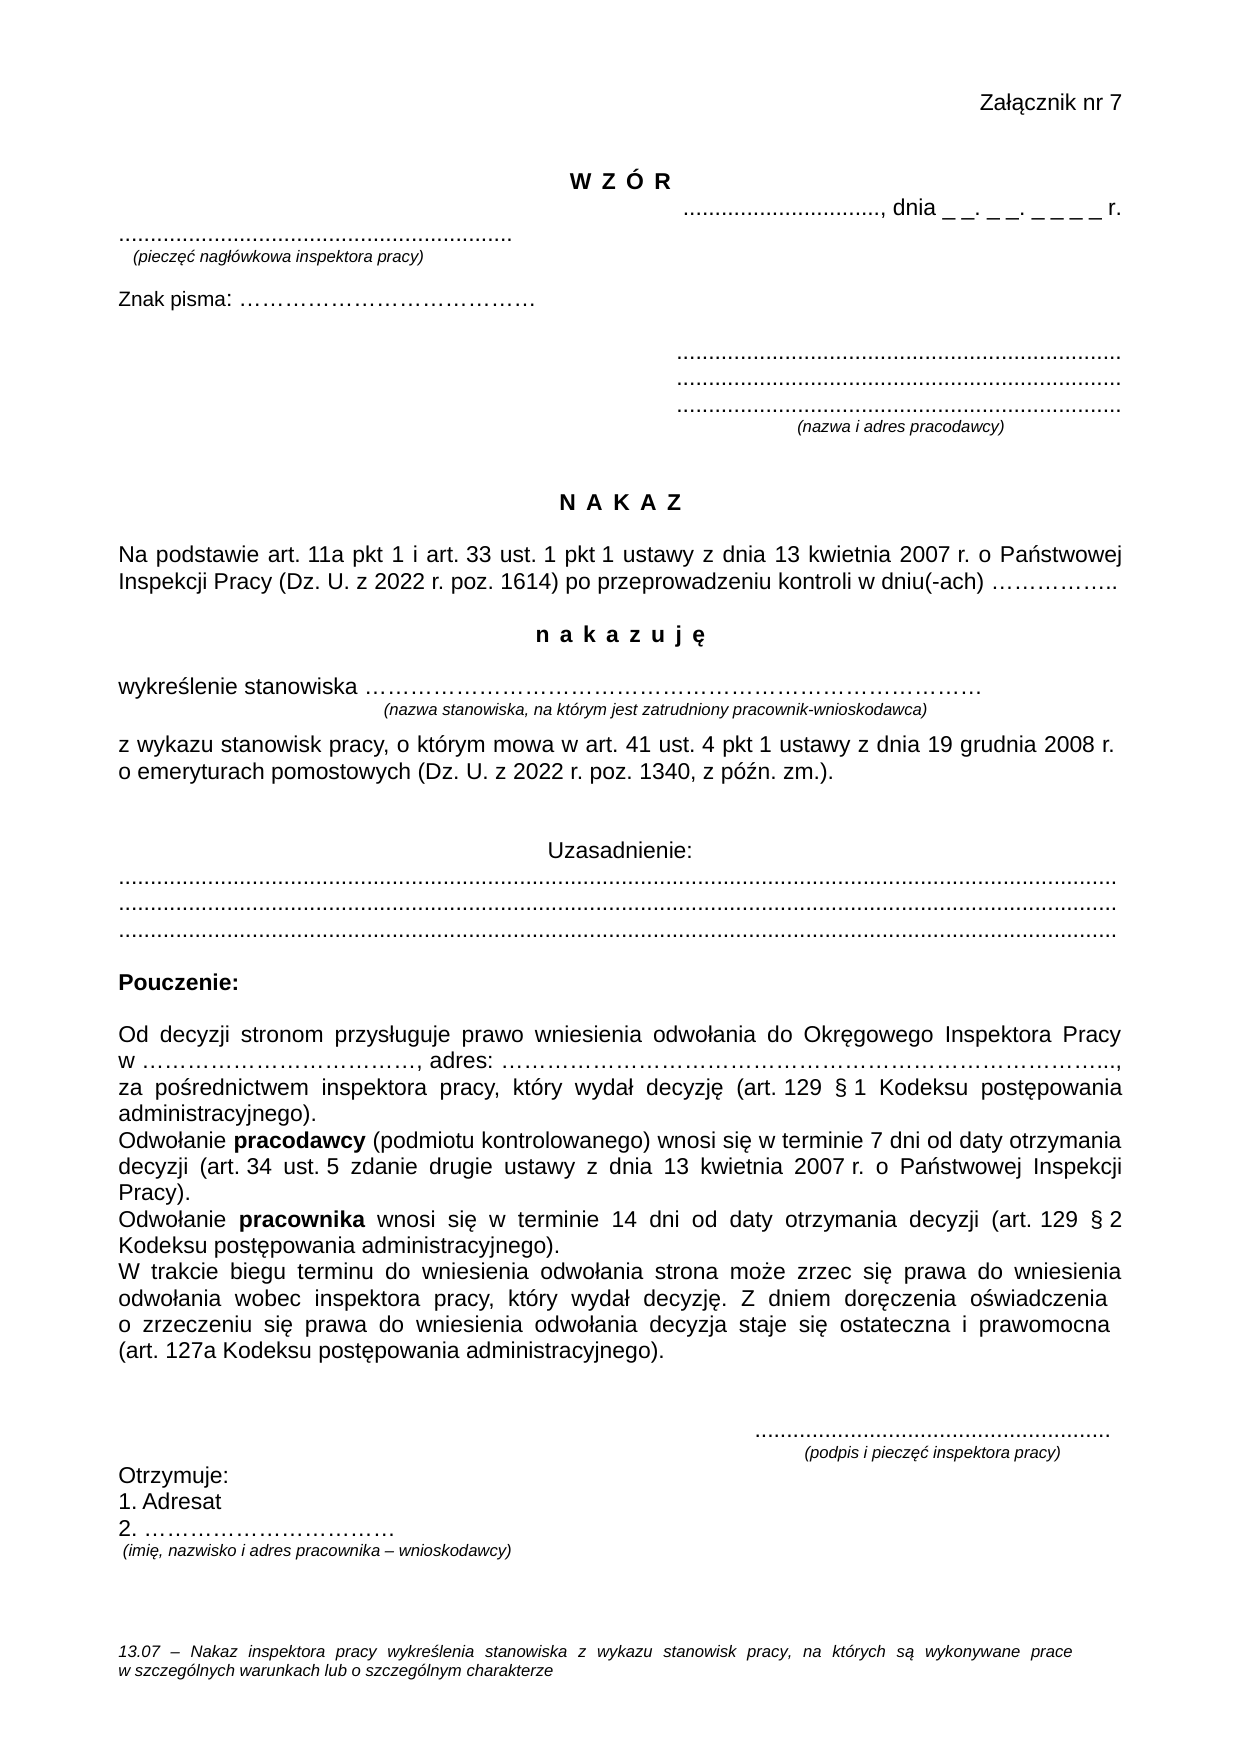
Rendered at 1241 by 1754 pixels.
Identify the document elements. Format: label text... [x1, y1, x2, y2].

text ............................................................................................................................................................. [118, 889, 1122, 916]
text Załącznik nr 7 [118, 89, 1122, 115]
text W trakcie biegu terminu do wniesienia odwołania strona może zrzec się prawa do wniesienia odwołania wobec inspektora pracy, który wydał decyzję. Z dniem doręczenia oświadczenia o zrzeczeniu się prawa do wniesienia odwołania decyzja staje się ostateczna i prawomocna (art. 127a Kodeksu postępowania administracyjnego). [118, 1258, 1122, 1364]
text Uzasadnienie: [118, 837, 1122, 863]
text 2. …………………………… [118, 1515, 1122, 1541]
text nakazuję [118, 621, 1122, 647]
text .............................................................. [118, 220, 1122, 247]
text ...................................................................... [118, 338, 1122, 364]
text Pouczenie: [118, 968, 1122, 995]
text ...................................................................... [118, 391, 1122, 417]
text NAKAZ [118, 489, 1122, 515]
text ...................................................................... [118, 364, 1122, 391]
text z wykazu stanowisk pracy, o którym mowa w art. 41 ust. 4 pkt 1 ustawy z dnia 19 grudnia 2008 r. o emeryturach pomostowych (Dz. U. z 2022 r. poz. 1340, z późn. zm.). [118, 731, 1122, 784]
text (nazwa i adres pracodawcy) [679, 417, 1122, 436]
text (imię, nazwisko i adres pracownika – wnioskodawcy) [118, 1541, 1122, 1560]
text (podpis i pieczęć inspektora pracy) [743, 1443, 1122, 1462]
text Otrzymuje: [118, 1462, 1122, 1488]
text wykreślenie stanowiska ……………………………………………………………………… [118, 673, 1122, 699]
text 1. Adresat [118, 1488, 1122, 1515]
text ............................................................................................................................................................. [118, 863, 1122, 889]
text Odwołanie pracownika wnosi się w terminie 14 dni od daty otrzymania decyzji (art. 129 § 2 Kodeksu postępowania administracyjnego). [118, 1206, 1122, 1258]
text Od decyzji stronom przysługuje prawo wniesienia odwołania do Okręgowego Inspektora Pracy w ………………………………, adres: ……………………………………………………………………..., za pośrednictwem inspektora pracy, który wydał decyzję (art. 129 § 1 Kodeksu postępowania administracyjnego). [118, 1021, 1122, 1127]
text ........................................................ [743, 1416, 1122, 1443]
text Odwołanie pracodawcy (podmiotu kontrolowanego) wnosi się w terminie 7 dni od daty otrzymania decyzji (art. 34 ust. 5 zdanie drugie ustawy z dnia 13 kwietnia 2007 r. o Państwowej Inspekcji Pracy). [118, 1127, 1122, 1206]
text (nazwa stanowiska, na którym jest zatrudniony pracownik-wnioskodawca) [295, 699, 1122, 719]
text Znak pisma: ………………………………… [118, 285, 1122, 311]
text ............................................................................................................................................................. [118, 916, 1122, 942]
text ..............................., dnia _ _. _ _. _ _ _ _ r. [118, 194, 1122, 220]
text (pieczęć nagłówkowa inspektora pracy) [118, 247, 1122, 266]
text WZÓR [118, 168, 1122, 194]
text Na podstawie art. 11a pkt 1 i art. 33 ust. 1 pkt 1 ustawy z dnia 13 kwietnia 2007 r. o Państwowej Inspekcji Pracy (Dz. U. z 2022 r. poz. 1614) po przeprowadzeniu kontroli w dniu(-ach) …………….. [118, 541, 1122, 594]
